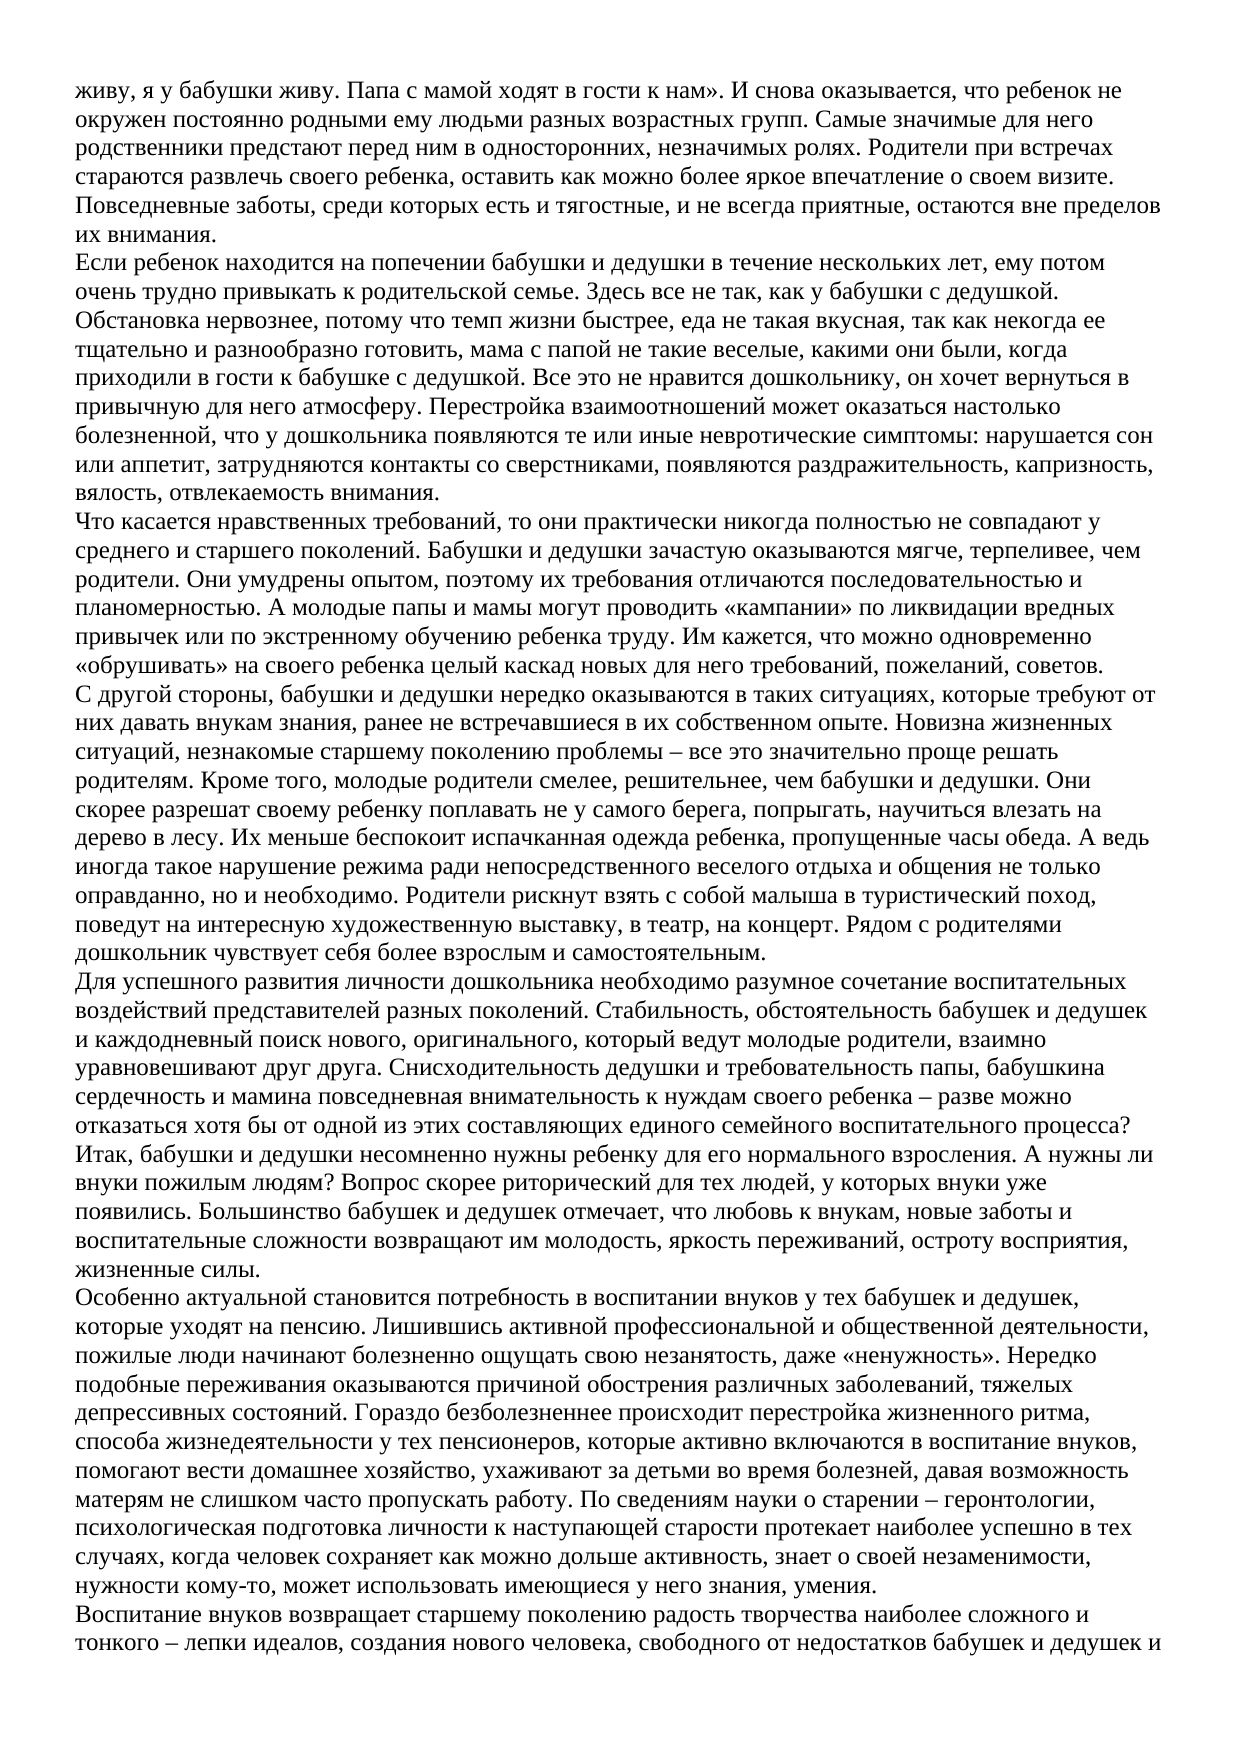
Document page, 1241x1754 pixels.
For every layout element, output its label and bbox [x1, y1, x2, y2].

text [75, 75, 1165, 1656]
